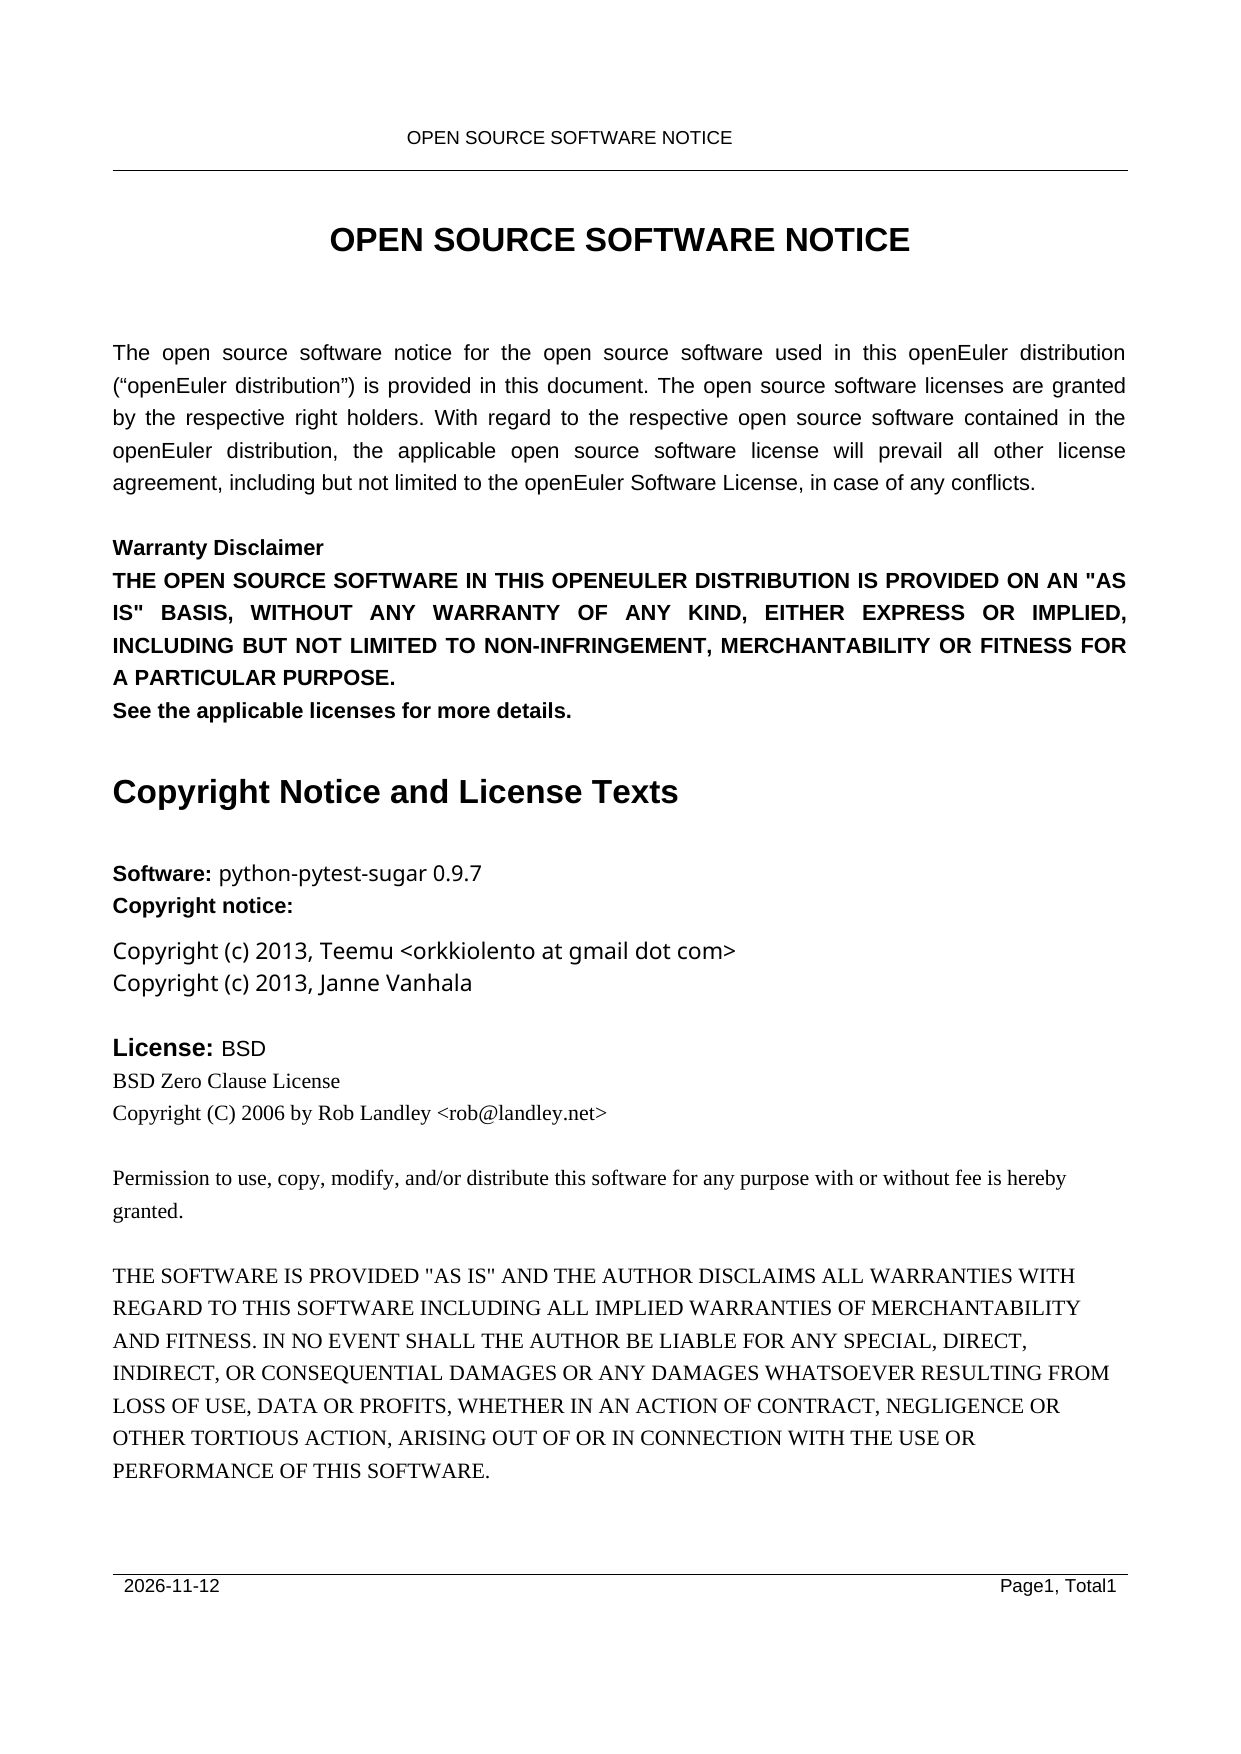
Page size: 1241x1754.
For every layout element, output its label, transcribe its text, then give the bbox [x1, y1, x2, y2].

text Copyright Notice and License Texts [112, 759, 1128, 824]
text OPEN SOURCE SOFTWARE NOTICE [112, 206, 1128, 271]
text License: BSD [112, 1031, 1128, 1064]
title Software: python-pytest-sugar 0.9.7 [112, 856, 1128, 889]
text THE OPEN SOURCE SOFTWARE IN THIS OPENEULER DISTRIBUTION IS PROVIDED ON AN "AS IS" BASIS, WITHOUT ANY WARRANTY OF ANY KIND, EITHER EXPRESS OR IMPLIED, INCLUDING BUT NOT LIMITED TO NON-INFRINGEMENT, MERCHANTABILITY OR FITNESS FOR A PARTICULAR PURPOSE. See the applicable licenses for more details. [112, 564, 1128, 726]
text The open source software notice for the open source software used in this openEuler distribution (“openEuler distribution”) is provided in this document. The open source software licenses are granted by the respective right holders. With regard to the respective open source software contained in the openEuler distribution, the applicable open source software license will prevail all other license agreement, including but not limited to the openEuler Software License, in case of any conflicts. [112, 336, 1128, 499]
text Warranty Disclaimer [112, 531, 1128, 564]
text Copyright (c) 2013, Teemu <orkkiolento at gmail dot com> Copyright (c) 2013, Janne Vanhala [112, 934, 1128, 1031]
text Copyright notice: [112, 889, 1128, 921]
text BSD Zero Clause License Copyright (C) 2006 by Rob Landley <rob@landley.net> Permission to use, copy, modify, and/or distribute this software for any purpose with or without fee is hereby granted. THE SOFTWARE IS PROVIDED "AS IS" AND THE AUTHOR DISCLAIMS ALL WARRANTIES WITH REGARD TO THIS SOFTWARE INCLUDING ALL IMPLIED WARRANTIES OF MERCHANTABILITY AND FITNESS. IN NO EVENT SHALL THE AUTHOR BE LIABLE FOR ANY SPECIAL, DIRECT, INDIRECT, OR CONSEQUENTIAL DAMAGES OR ANY DAMAGES WHATSOEVER RESULTING FROM LOSS OF USE, DATA OR PROFITS, WHETHER IN AN ACTION OF CONTRACT, NEGLIGENCE OR OTHER TORTIOUS ACTION, ARISING OUT OF OR IN CONNECTION WITH THE USE OR PERFORMANCE OF THIS SOFTWARE. [112, 1064, 1128, 1519]
